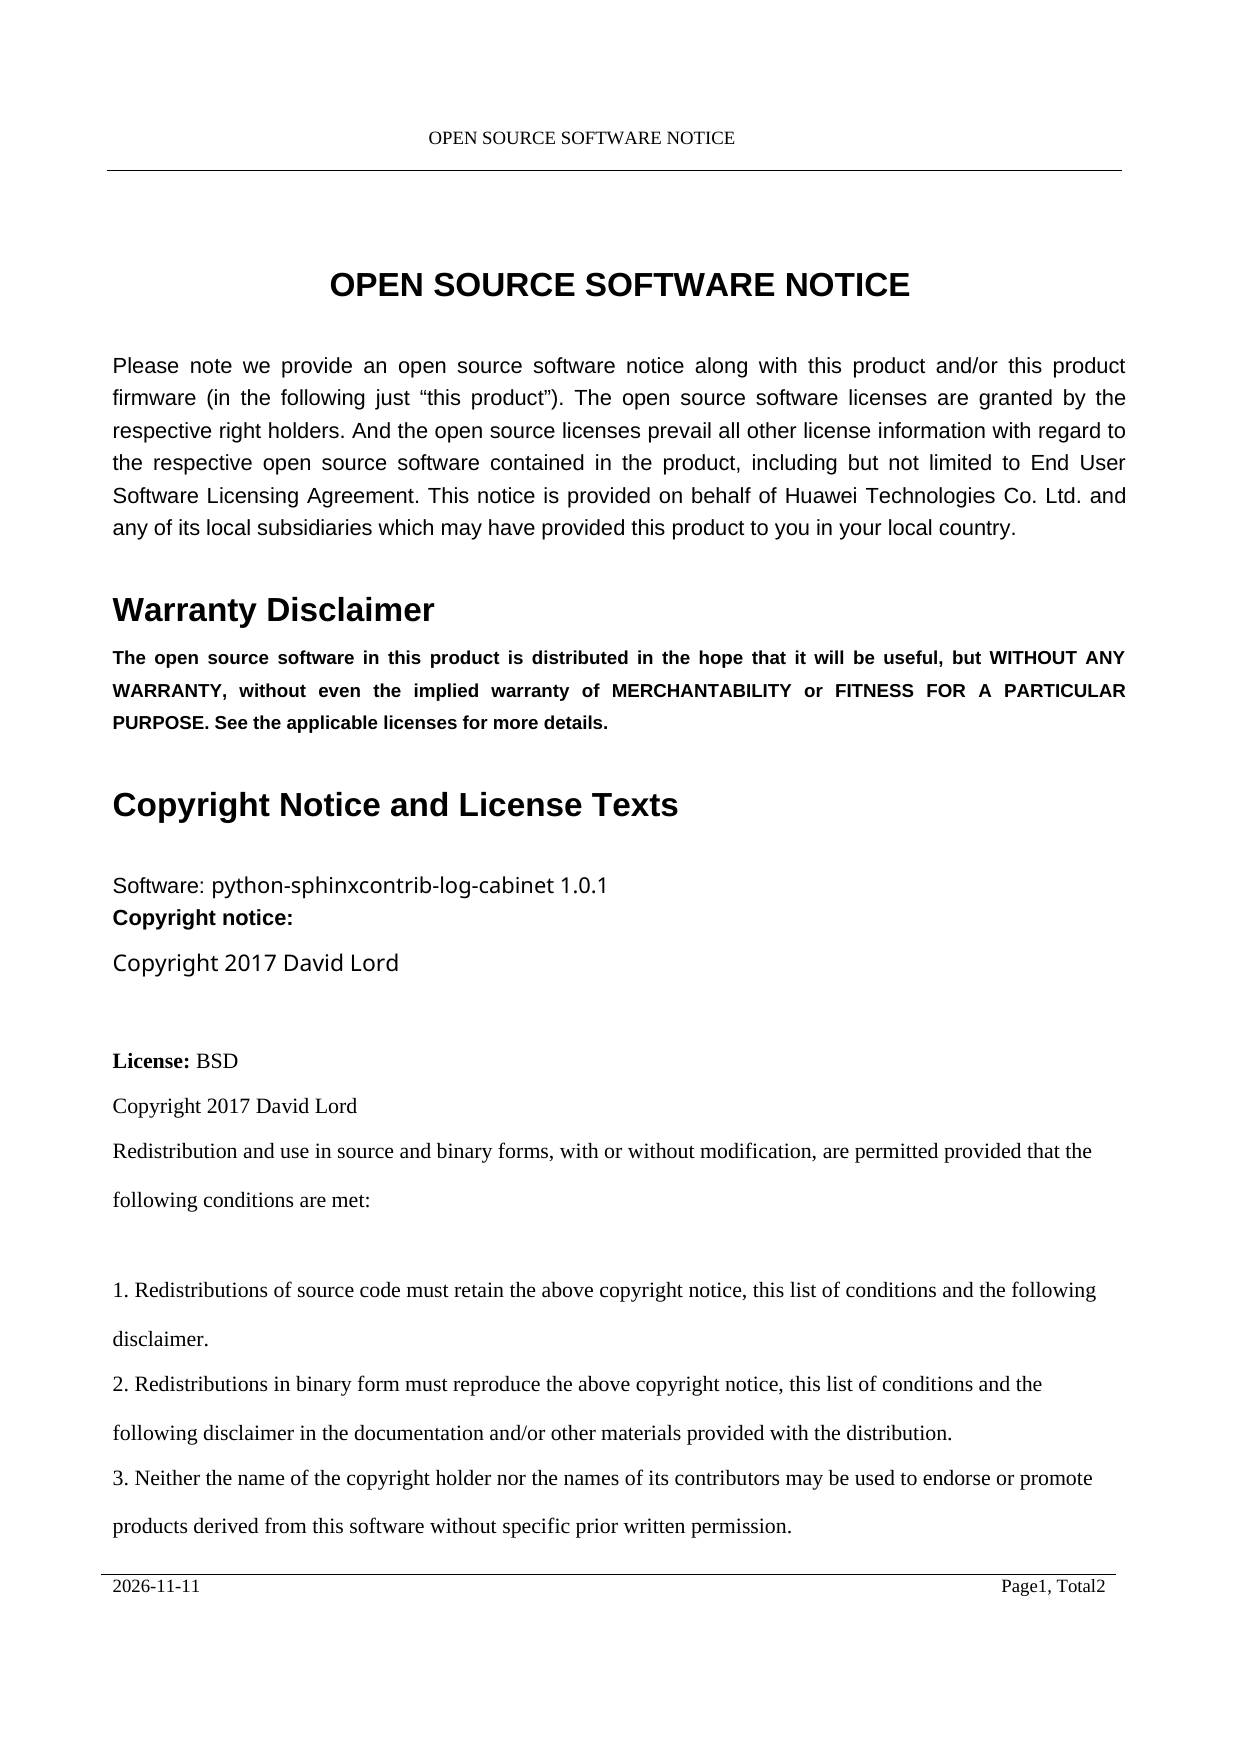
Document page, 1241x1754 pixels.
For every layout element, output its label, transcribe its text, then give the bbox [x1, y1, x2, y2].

text 2. Redistributions in binary form must reproduce the above copyright notice, this list of conditions and the following disclaimer in the documentation and/or other materials provided with the distribution. [112, 1367, 1128, 1448]
text 1. Redistributions of source code must retain the above copyright notice, this list of conditions and the following disclaimer. [112, 1273, 1128, 1354]
text 3. Neither the name of the copyright holder nor the names of its contributors may be used to endorse or promote products derived from this software without specific prior written permission. [112, 1461, 1128, 1542]
text Copyright 2017 David Lord [112, 947, 1128, 1028]
text Copyright 2017 David Lord [112, 1089, 1128, 1122]
text License: BSD [112, 1044, 1128, 1077]
text Warranty Disclaimer [112, 576, 1128, 641]
text The open source software in this product is distributed in the hope that it will be useful, but WITHOUT ANY WARRANTY, without even the implied warranty of MERCHANTABILITY or FITNESS FOR A PARTICULAR PURPOSE. See the applicable licenses for more details. [112, 641, 1128, 739]
text Please note we provide an open source software notice along with this product and/or this product firmware (in the following just “this product”). The open source software licenses are granted by the respective right holders. And the open source licenses prevail all other license information with regard to the respective open source software contained in the product, including but not limited to End User Software Licensing Agreement. This notice is provided on behalf of Huawei Technologies Co. Ltd. and any of its local subsidiaries which may have provided this product to you in your local country. [112, 349, 1128, 544]
text Copyright notice: [112, 901, 1128, 934]
text Software: python-sphinxcontrib-log-cabinet 1.0.1 [112, 869, 1128, 901]
text Redistribution and use in source and binary forms, with or without modification, are permitted provided that the following conditions are met: [112, 1134, 1128, 1216]
text Copyright Notice and License Texts [112, 771, 1128, 836]
text OPEN SOURCE SOFTWARE NOTICE [112, 251, 1128, 316]
